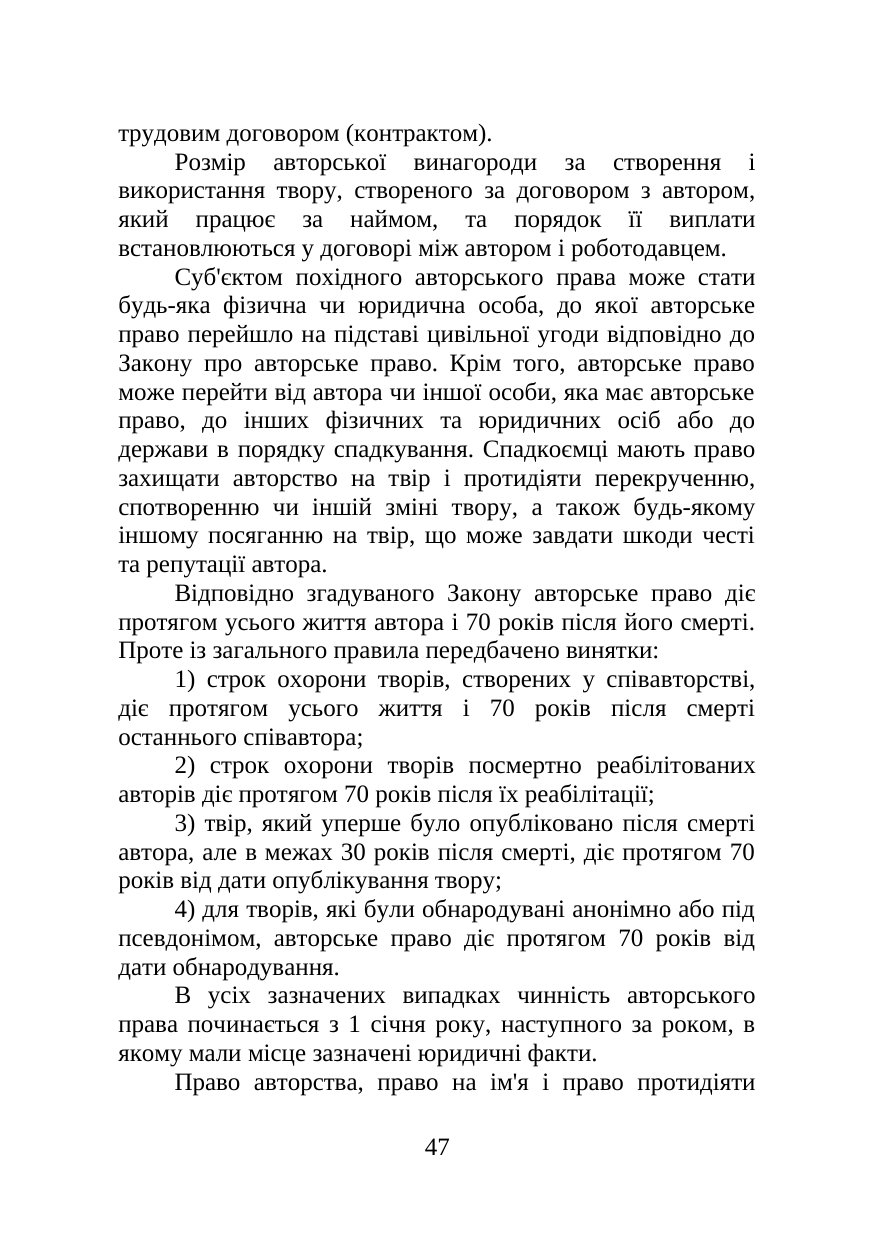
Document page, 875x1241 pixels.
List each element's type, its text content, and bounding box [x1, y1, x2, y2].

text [118, 1067, 756, 1096]
text 4) для творів, які були обнародувані анонімно або під псевдонімом, авторське право діє протягом 70 років від дати обнародування. [118, 894, 756, 981]
text В усіх зазначених випадках чинність авторського права починається з 1 січня року, наступного за роком, в якому мали місце зазначені юридичні факти. [118, 981, 756, 1067]
text 1) строк охорони творів, створених у співавторстві, діє протягом усього життя і 70 років після смерті останнього співавтора; [118, 664, 756, 751]
text Розмір авторської винагороди за створення і використання твору, створеного за договором з автором, який працює за наймом, та порядок її виплати встановлюються у договорі між автором і роботодавцем. [118, 147, 756, 262]
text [118, 118, 756, 147]
text Суб'єктом похідного авторського права може стати будь-яка фізична чи юридична особа, до якої авторське право перейшло на підставі цивільної угоди відповідно до Закону про авторське право. Крім того, авторське право може перейти від автора чи іншої особи, яка має авторське право, до інших фізичних та юридичних осіб або до держави в порядку спадкування. Спадкоємці мають право захищати авторство на твір і протидіяти перекрученню, спотворенню чи іншій зміні твору, а також будь-якому іншому посяганню на твір, що може завдати шкоди честі та репутації автора. [118, 262, 756, 578]
text 3) твір, який уперше було опубліковано після смерті автора, але в межах 30 років після смерті, діє протягом 70 років від дати опублікування твору; [118, 808, 756, 894]
text Відповідно згадуваного Закону авторське право діє протягом усього життя автора і 70 років після його смерті. Проте із загального правила передбачено винятки: [118, 578, 756, 664]
text 2) строк охорони творів посмертно реабілітованих авторів діє протягом 70 років після їх реабілітації; [118, 751, 756, 808]
